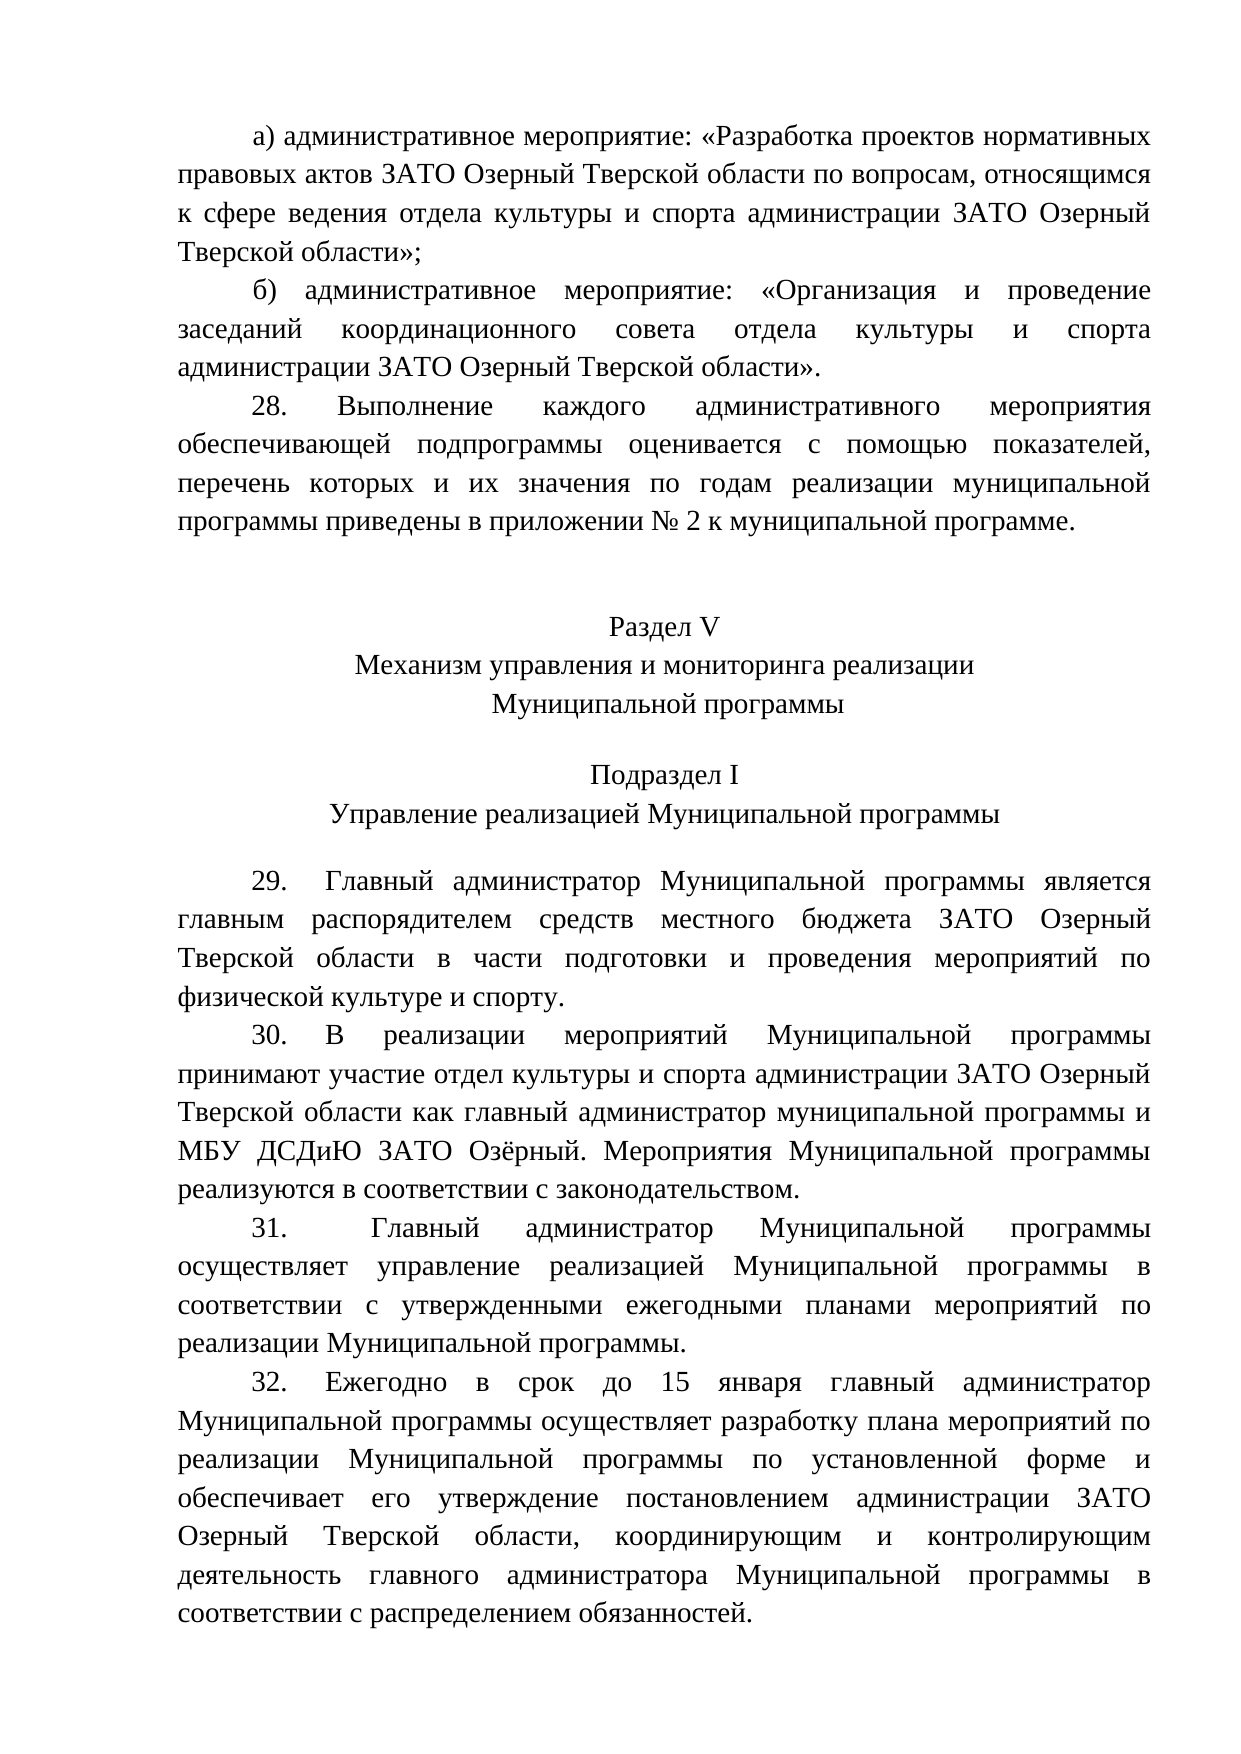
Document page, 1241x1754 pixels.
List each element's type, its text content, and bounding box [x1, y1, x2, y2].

text Механизм управления и мониторинга реализации [177, 647, 1152, 681]
text Управление реализацией Муниципальной программы [177, 796, 1152, 829]
text 29. Главный администратор Муниципальной программы является главным распорядителем средств местного бюджета ЗАТО Озерный Тверской области в части подготовки и проведения мероприятий по физической культуре и спорту. [177, 863, 1152, 1012]
text 31. Главный администратор Муниципальной программы осуществляет управление реализацией Муниципальной программы в соответствии с утвержденными ежегодными планами мероприятий по реализации Муниципальной программы. [177, 1210, 1152, 1359]
text Муниципальной программы [177, 686, 1152, 719]
text 28. Выполнение каждого административного мероприятия обеспечивающей подпрограммы оценивается с помощью показателей, перечень которых и их значения по годам реализации муниципальной программы приведены в приложении № 2 к муниципальной программе. [177, 388, 1152, 537]
text 30. В реализации мероприятий Муниципальной программы принимают участие отдел культуры и спорта администрации ЗАТО Озерный Тверской области как главный администратор муниципальной программы и МБУ ДСДиЮ ЗАТО Озёрный. Мероприятия Муниципальной программы реализуются в соответствии с законодательством. [177, 1017, 1152, 1205]
text б) административное мероприятие: «Организация и проведение заседаний координационного совета отдела культуры и спорта администрации ЗАТО Озерный Тверской области». [177, 272, 1152, 383]
text Раздел V [177, 609, 1152, 642]
text а) административное мероприятие: «Разработка проектов нормативных правовых актов ЗАТО Озерный Тверской области по вопросам, относящимся к сфере ведения отдела культуры и спорта администрации ЗАТО Озерный Тверской области»; [177, 118, 1152, 267]
text 32. Ежегодно в срок до 15 января главный администратор Муниципальной программы осуществляет разработку плана мероприятий по реализации Муниципальной программы по установленной форме и обеспечивает его утверждение постановлением администрации ЗАТО Озерный Тверской области, координирующим и контролирующим деятельность главного администратора Муниципальной программы в соответствии с распределением обязанностей. [177, 1364, 1152, 1629]
text Подраздел I [177, 757, 1152, 791]
